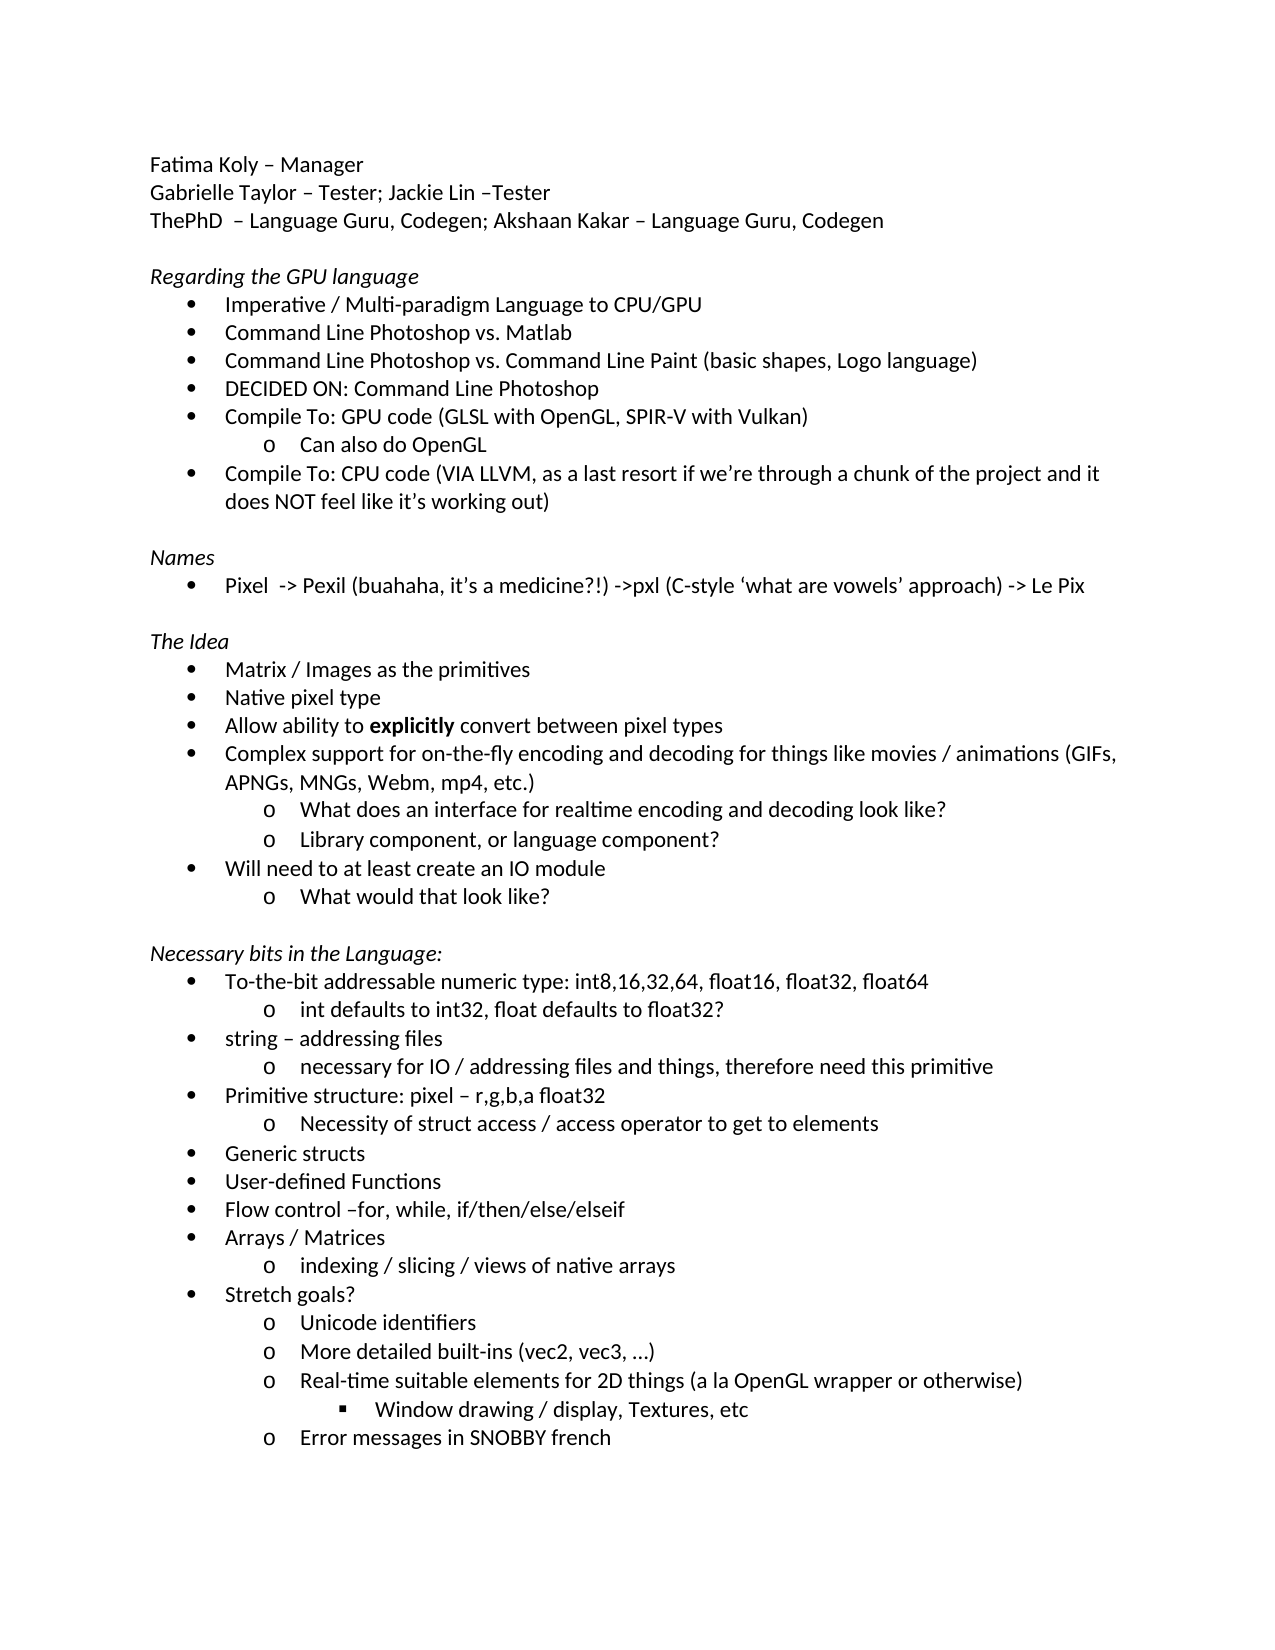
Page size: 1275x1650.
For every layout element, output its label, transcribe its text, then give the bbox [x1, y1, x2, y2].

list To-the-bit addressable numeric type: int8,16,32,64, float16, float32, float64 [187, 967, 1125, 995]
list DECIDED ON: Command Line Photoshop [187, 374, 1125, 402]
text Regarding the GPU language [150, 262, 1125, 290]
list Stretch goals? [187, 1280, 1125, 1308]
text Fatima Koly – Manager [150, 150, 1125, 178]
list What does an interface for realtime encoding and decoding look like? [262, 796, 1125, 825]
list Library component, or language component? [262, 825, 1125, 854]
list User-defined Functions [187, 1167, 1125, 1195]
list string – addressing files [187, 1024, 1125, 1052]
list Real-time suitable elements for 2D things (a la OpenGL wrapper or otherwise) [262, 1366, 1125, 1396]
list Pixel -> Pexil (buahaha, it’s a medicine?!) ->pxl (C-style ‘what are vowels’ approach) -> Le Pix [187, 571, 1125, 599]
list More detailed built-ins (vec2, vec3, …) [262, 1337, 1125, 1366]
list Matrix / Images as the primitives [187, 656, 1125, 683]
text ThePhD – Language Guru, Codegen; Akshaan Kakar – Language Guru, Codegen [150, 206, 1125, 234]
text The Idea [150, 627, 1125, 656]
list Necessity of struct access / access operator to get to elements [262, 1109, 1125, 1139]
list Window drawing / display, Textures, etc [337, 1396, 1125, 1423]
list Complex support for on-the-fly encoding and decoding for things like movies / animations (GIFs, APNGs, MNGs, Webm, mp4, etc.) [187, 739, 1125, 796]
list Imperative / Multi-paradigm Language to CPU/GPU [187, 290, 1125, 318]
list Command Line Photoshop vs. Matlab [187, 318, 1125, 346]
list Primitive structure: pixel – r,g,b,a float32 [187, 1082, 1125, 1109]
list Will need to at least create an IO module [187, 854, 1125, 882]
list What would that look like? [262, 882, 1125, 911]
list Can also do OpenGL [262, 430, 1125, 459]
list Flow control –for, while, if/then/else/elseif [187, 1195, 1125, 1223]
list Unicode identifiers [262, 1308, 1125, 1337]
list Native pixel type [187, 683, 1125, 712]
list Compile To: CPU code (VIA LLVM, as a last resort if we’re through a chunk of the project and it does NOT feel like it’s working out) [187, 459, 1125, 515]
list Allow ability to explicitly convert between pixel types [187, 712, 1125, 739]
list int defaults to int32, float defaults to float32? [262, 995, 1125, 1024]
list indexing / slicing / views of native arrays [262, 1251, 1125, 1280]
list Arrays / Matrices [187, 1223, 1125, 1251]
text Names [150, 543, 1125, 571]
text Necessary bits in the Language: [150, 939, 1125, 967]
list necessary for IO / addressing files and things, therefore need this primitive [262, 1052, 1125, 1082]
list Command Line Photoshop vs. Command Line Paint (basic shapes, Logo language) [187, 346, 1125, 374]
list Compile To: GPU code (GLSL with OpenGL, SPIR-V with Vulkan) [187, 402, 1125, 430]
list Error messages in SNOBBY french [262, 1423, 1125, 1453]
text Gabrielle Taylor – Tester; Jackie Lin –Tester [150, 178, 1125, 206]
list Generic structs [187, 1139, 1125, 1167]
